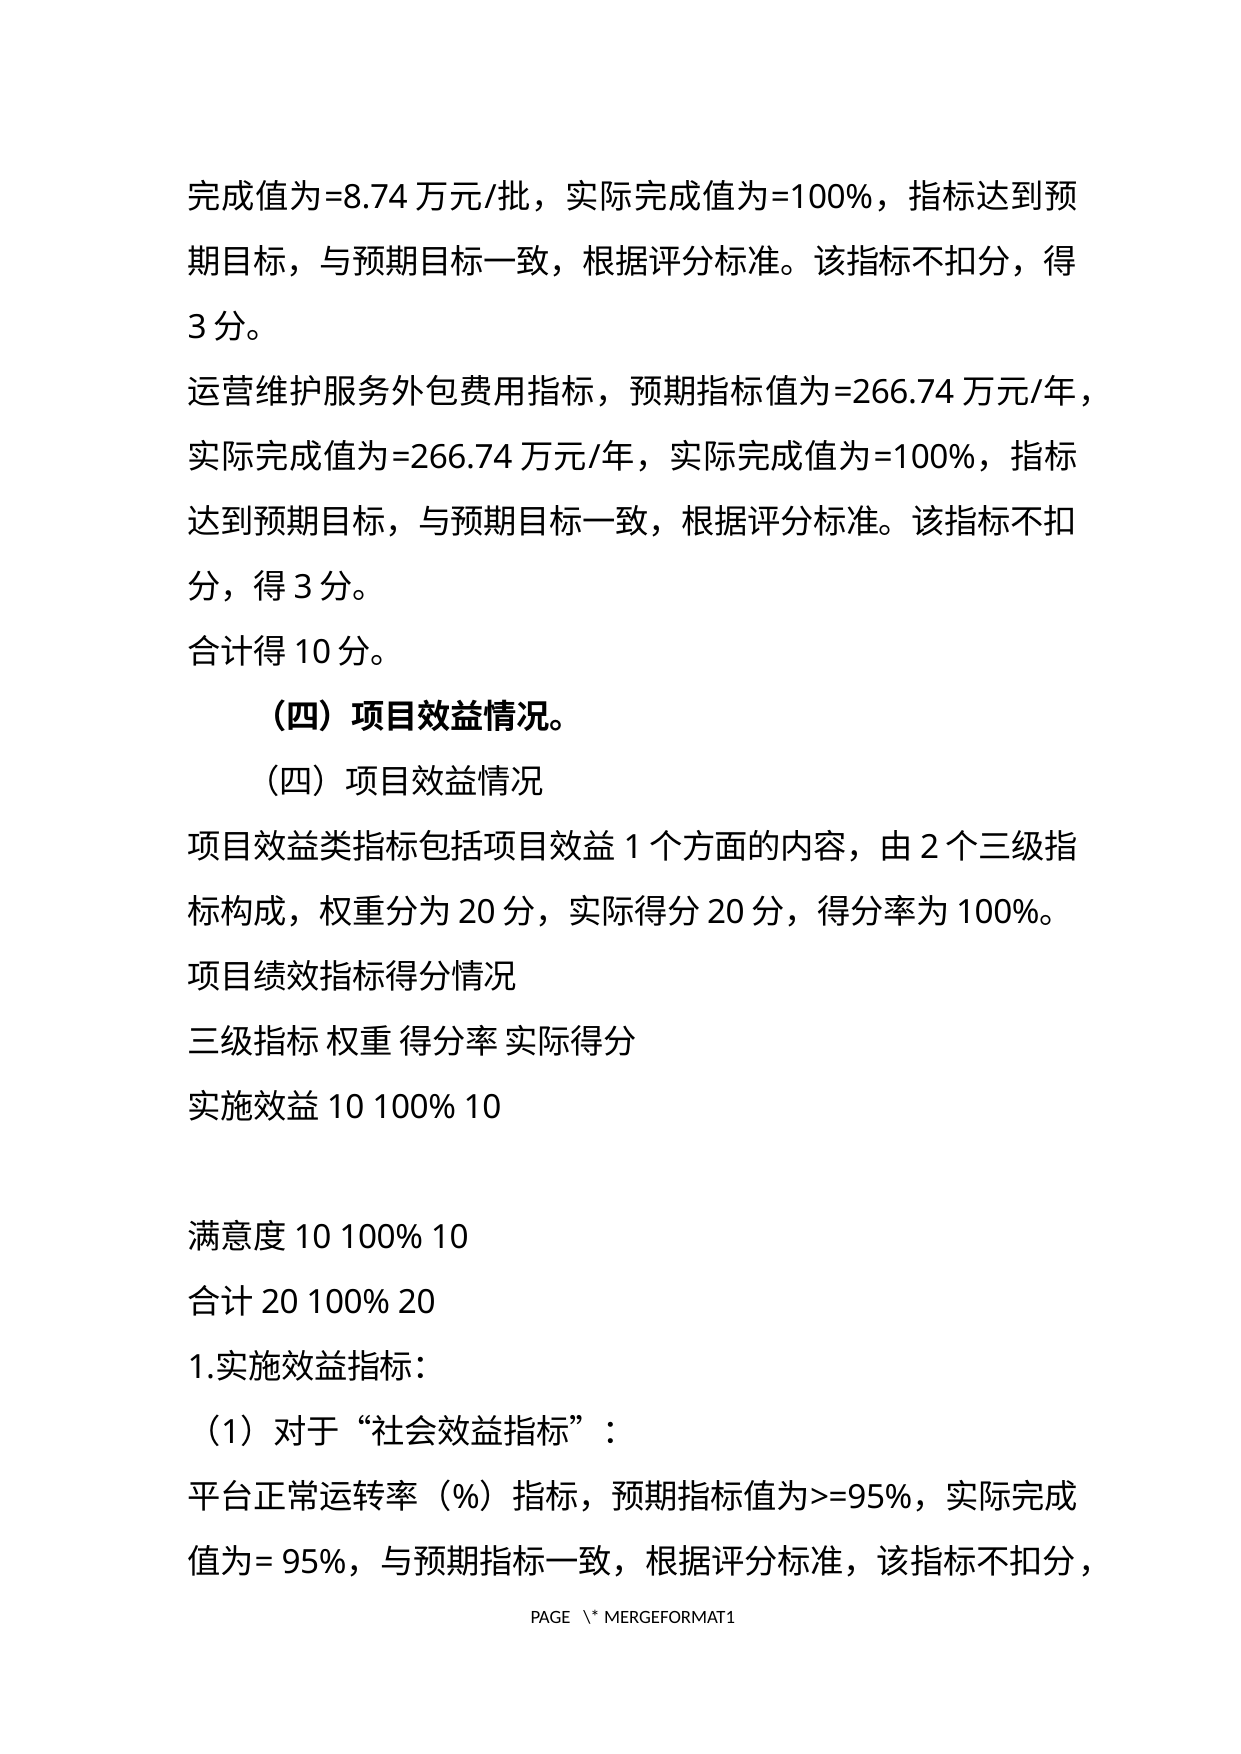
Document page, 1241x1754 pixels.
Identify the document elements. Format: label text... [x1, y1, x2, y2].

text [187, 162, 1078, 682]
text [187, 747, 1078, 1592]
text （四）项目效益情况。 [187, 682, 1078, 747]
